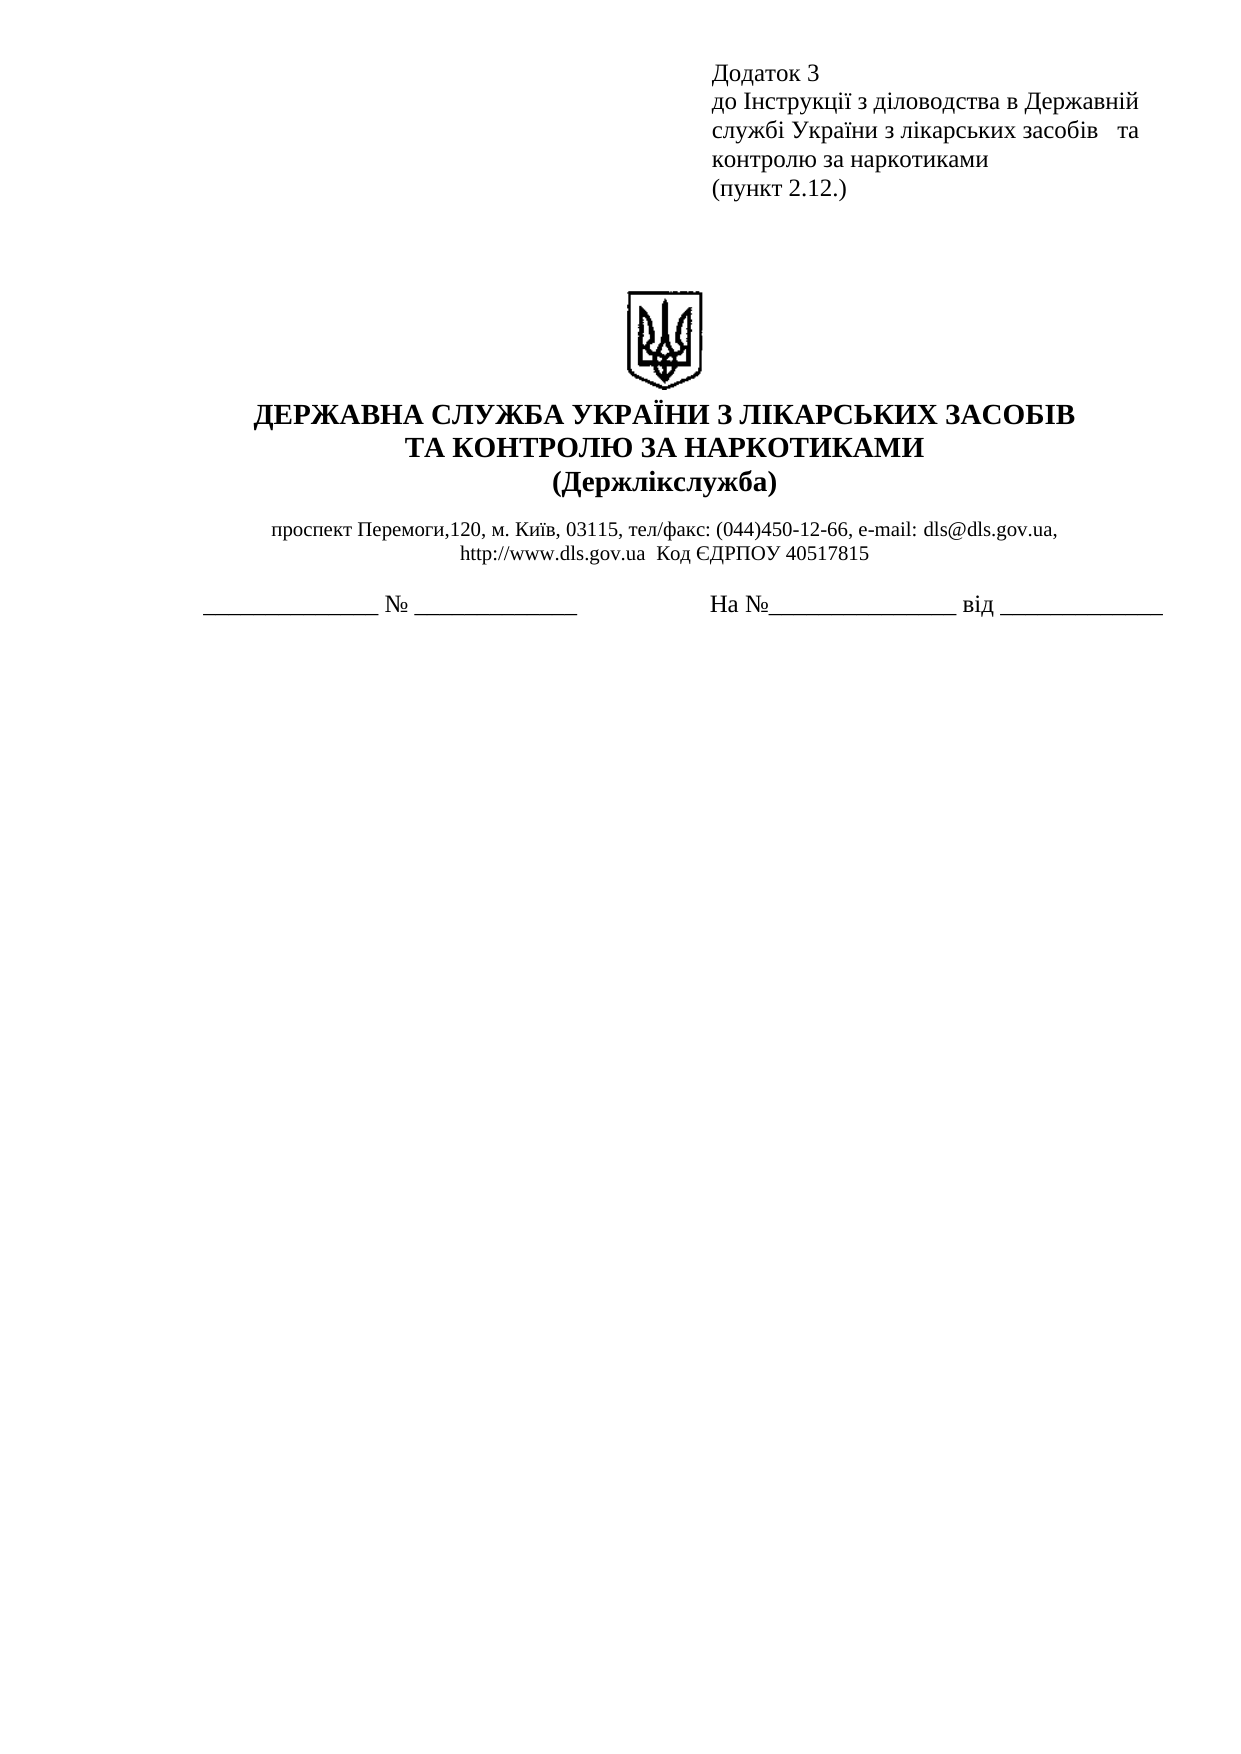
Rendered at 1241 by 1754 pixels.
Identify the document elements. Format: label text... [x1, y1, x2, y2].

text проспект Перемоги,120, м. Київ, 03115, тел/факс: (044)450-12-66, е-mail: dls@dls.gov.ua, http://www.dls.gov.ua Код ЄДРПОУ 40517815 [177, 517, 1152, 565]
text ТА КОНТРОЛЮ ЗА НАРКОТИКАМИ [177, 430, 1152, 464]
text ДЕРЖАВНА СЛУЖБА УКРАЇНИ З ЛІКАРСЬКИХ ЗАСОБІВ [177, 397, 1152, 430]
text (Держлікслужба) [177, 464, 1152, 497]
table_header ______________ № _____________ [163, 589, 669, 630]
table_header На №_______________ від _____________ [669, 589, 1178, 630]
table_header Додаток 3 до Інструкції з діловодства в Державній службі України з лікарських засобів та контролю за наркотиками (пункт 2.12.) [709, 55, 1147, 204]
